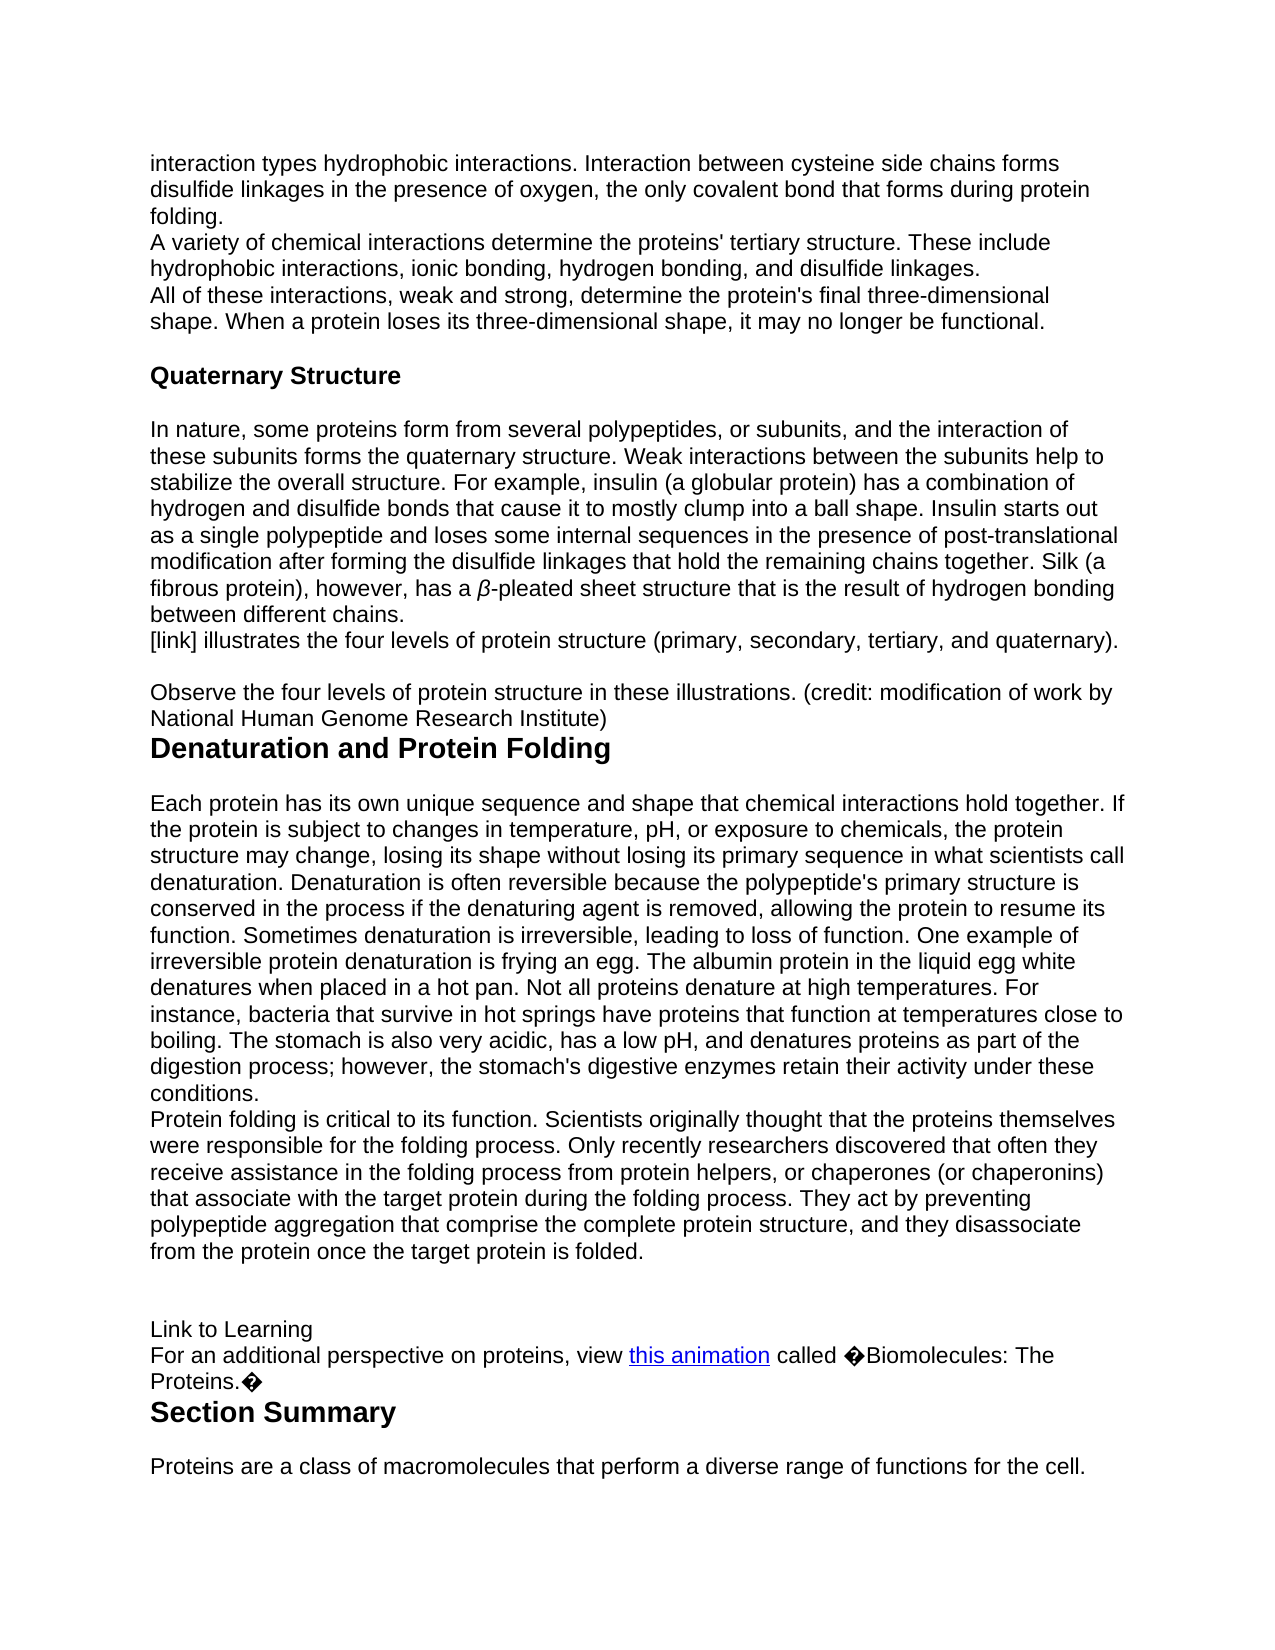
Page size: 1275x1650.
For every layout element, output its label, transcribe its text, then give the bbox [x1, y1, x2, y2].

text All of these interactions, weak and strong, determine the protein's final three-dimensional shape. When a protein loses its three-dimensional shape, it may no longer be functional. [150, 282, 1125, 334]
text For an additional perspective on proteins, view this animation called �Biomolecules: The Proteins.� [150, 1342, 1125, 1394]
subtitle Quaternary Structure [150, 361, 1125, 390]
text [150, 150, 1125, 229]
text [link] illustrates the four levels of protein structure (primary, secondary, tertiary, and quaternary). [150, 627, 1125, 653]
text A variety of chemical interactions determine the proteins' tertiary structure. These include hydrophobic interactions, ionic bonding, hydrogen bonding, and disulfide linkages. [150, 229, 1125, 282]
text Observe the four levels of protein structure in these illustrations. (credit: modification of work by National Human Genome Research Institute) [150, 678, 1125, 731]
text Each protein has its own unique sequence and shape that chemical interactions hold together. If the protein is subject to changes in temperature, pH, or exposure to chemicals, the protein structure may change, losing its shape without losing its primary sequence in what scientists call denaturation. Denaturation is often reversible because the polypeptide's primary structure is conserved in the process if the denaturing agent is removed, allowing the protein to resume its function. Sometimes denaturation is irreversible, leading to loss of function. One example of irreversible protein denaturation is frying an egg. The albumin protein in the liquid egg white denatures when placed in a hot pan. Not all proteins denature at high temperatures. For instance, bacteria that survive in hot springs have proteins that function at temperatures close to boiling. The stomach is also very acidic, has a low pH, and denatures proteins as part of the digestion process; however, the stomach's digestive enzymes retain their activity under these conditions. [150, 790, 1125, 1106]
subtitle Section Summary [150, 1394, 1125, 1428]
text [150, 1453, 1125, 1479]
text Link to Learning [150, 1316, 1125, 1342]
text In nature, some proteins form from several polypeptides, or subunits, and the interaction of these subunits forms the quaternary structure. Weak interactions between the subunits help to stabilize the overall structure. For example, insulin (a globular protein) has a combination of hydrogen and disulfide bonds that cause it to mostly clump into a ball shape. Insulin starts out as a single polypeptide and loses some internal sequences in the presence of post-translational modification after forming the disulfide linkages that hold the remaining chains together. Silk (a fibrous protein), however, has a β-pleated sheet structure that is the result of hydrogen bonding between different chains. [150, 416, 1125, 627]
subtitle Denaturation and Protein Folding [150, 731, 1125, 765]
text Protein folding is critical to its function. Scientists originally thought that the proteins themselves were responsible for the folding process. Only recently researchers discovered that often they receive assistance in the folding process from protein helpers, or chaperones (or chaperonins) that associate with the target protein during the folding process. They act by preventing polypeptide aggregation that comprise the complete protein structure, and they disassociate from the protein once the target protein is folded. [150, 1106, 1125, 1264]
